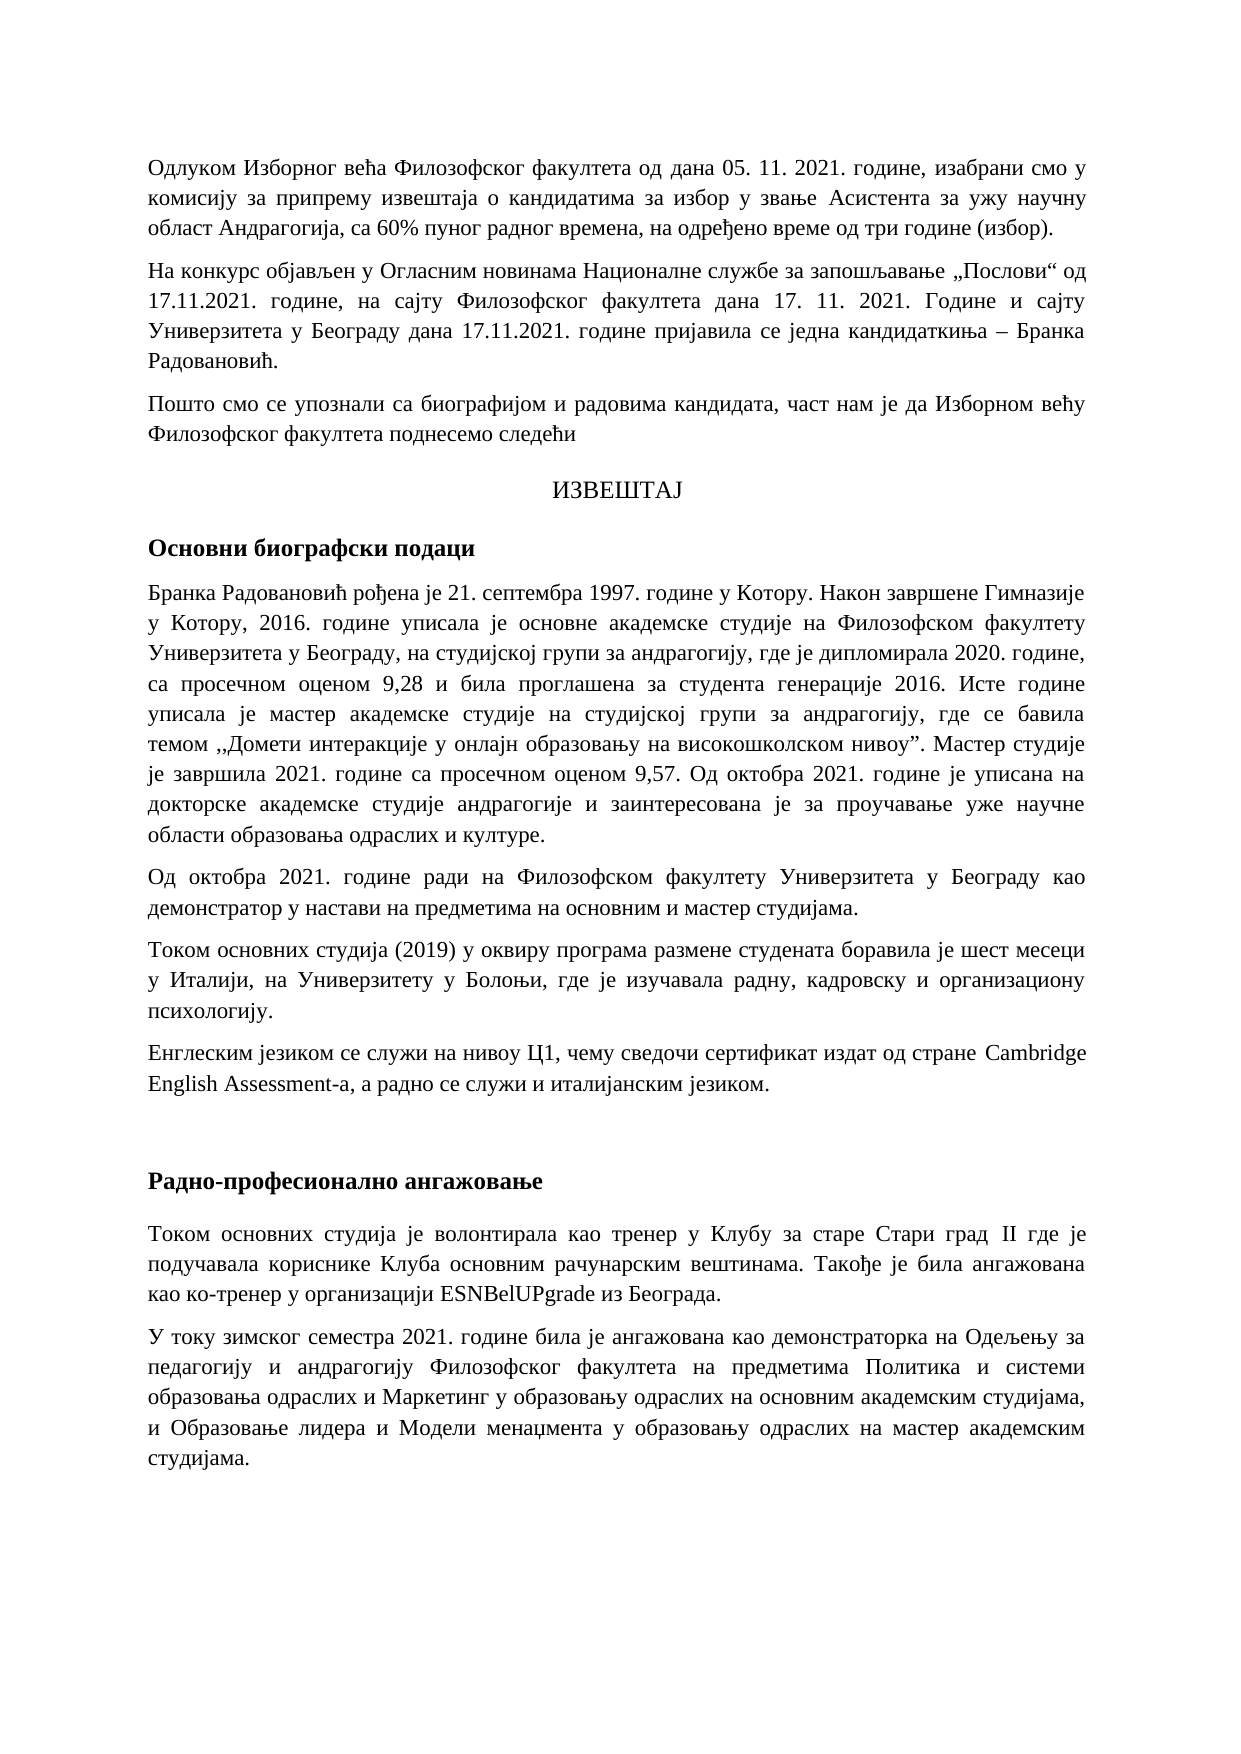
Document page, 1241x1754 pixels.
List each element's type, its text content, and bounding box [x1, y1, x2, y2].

text На конкурс објављен у Огласним новинама Националне службе за запошљавање „Послови“ од 17.11.2021. године, на сајту Филозофског факултета дана 17. 11. 2021. Године и сајту Универзитета у Београду дана 17.11.2021. године пријавила се једна кандидаткиња – Бранка Радовановић. [148, 257, 1087, 374]
text Енглеским језиком се служи на нивоу Ц1, чему сведочи сертификат издат од стране Cambridge English Assessment-а, a радно се служи и италијанским језиком. [148, 1039, 1087, 1096]
text Одлуком Изборног већа Филозофског факултета од дана 05. 11. 2021. године, изабрани смо у комисију за припрему извештаја о кандидатима за избор у звање Асистента за ужу научну област Андрагогија, са 60% пуног радног времена, на одређено време од три године (избор). [148, 153, 1087, 240]
text Током основних студија (2019) у оквиру програма размене студената боравила је шест месеци у Италији, на Универзитету у Болоњи, где је изучавала радну, кадровску и организациону психологију. [148, 936, 1087, 1023]
text Током основних студија је волонтирала као тренер у Клубу за старе Стари град II где је подучавала кориснике Клуба основним рачунарским вештинама. Такође је била ангажована као ко-тренер у организацији ESNBelUPgrade из Београда. [148, 1220, 1087, 1307]
text У току зимског семестра 2021. године била је ангажована као демонстраторка на Одељењу за педагогију и андрагогију Филозофског факултета на предметима Политика и системи образовања одраслих и Маркетинг у образовању одраслих на основним академским студијама, и Образовање лидера и Модели менаџмента у образовању одраслих на мастер академским студијама. [148, 1323, 1087, 1470]
text Од октобра 2021. године ради на Филозофском факултету Универзитета у Београду као демонстратор у настави на предметима на основним и мастер студијама. [148, 863, 1087, 920]
text Основни биографски подаци [148, 533, 1087, 562]
text Пошто смо се упознали са биографијом и радовима кандидата, част нам је да Изборном већу Филозофског факултета поднесемо следећи [148, 390, 1087, 447]
text Бранка Радовановић рођена је 21. септембра 1997. године у Котору. Након завршене Гимназије у Котору, 2016. године уписала је основне академске студије на Филозофском факултету Универзитета у Београду, на студијској групи за андрагогију, где је дипломирала 2020. године, са просечном оценом 9,28 и била проглашена за студента генерације 2016. Исте године уписала је мастер академске студије на студијској групи за андрагогију, где се бавила темом ,,Домети интеракције у онлајн образовању на високошколском нивоу”. Мастер студије је завршила 2021. године са просечном оценом 9,57. Од октобра 2021. године је уписана на докторске академске студије андрагогије и заинтересована је за проучавање уже научне области образовања одраслих и културе. [148, 579, 1087, 847]
text ИЗВЕШТАЈ [148, 475, 1087, 504]
text Радно-професионално ангажовање [148, 1166, 1087, 1195]
